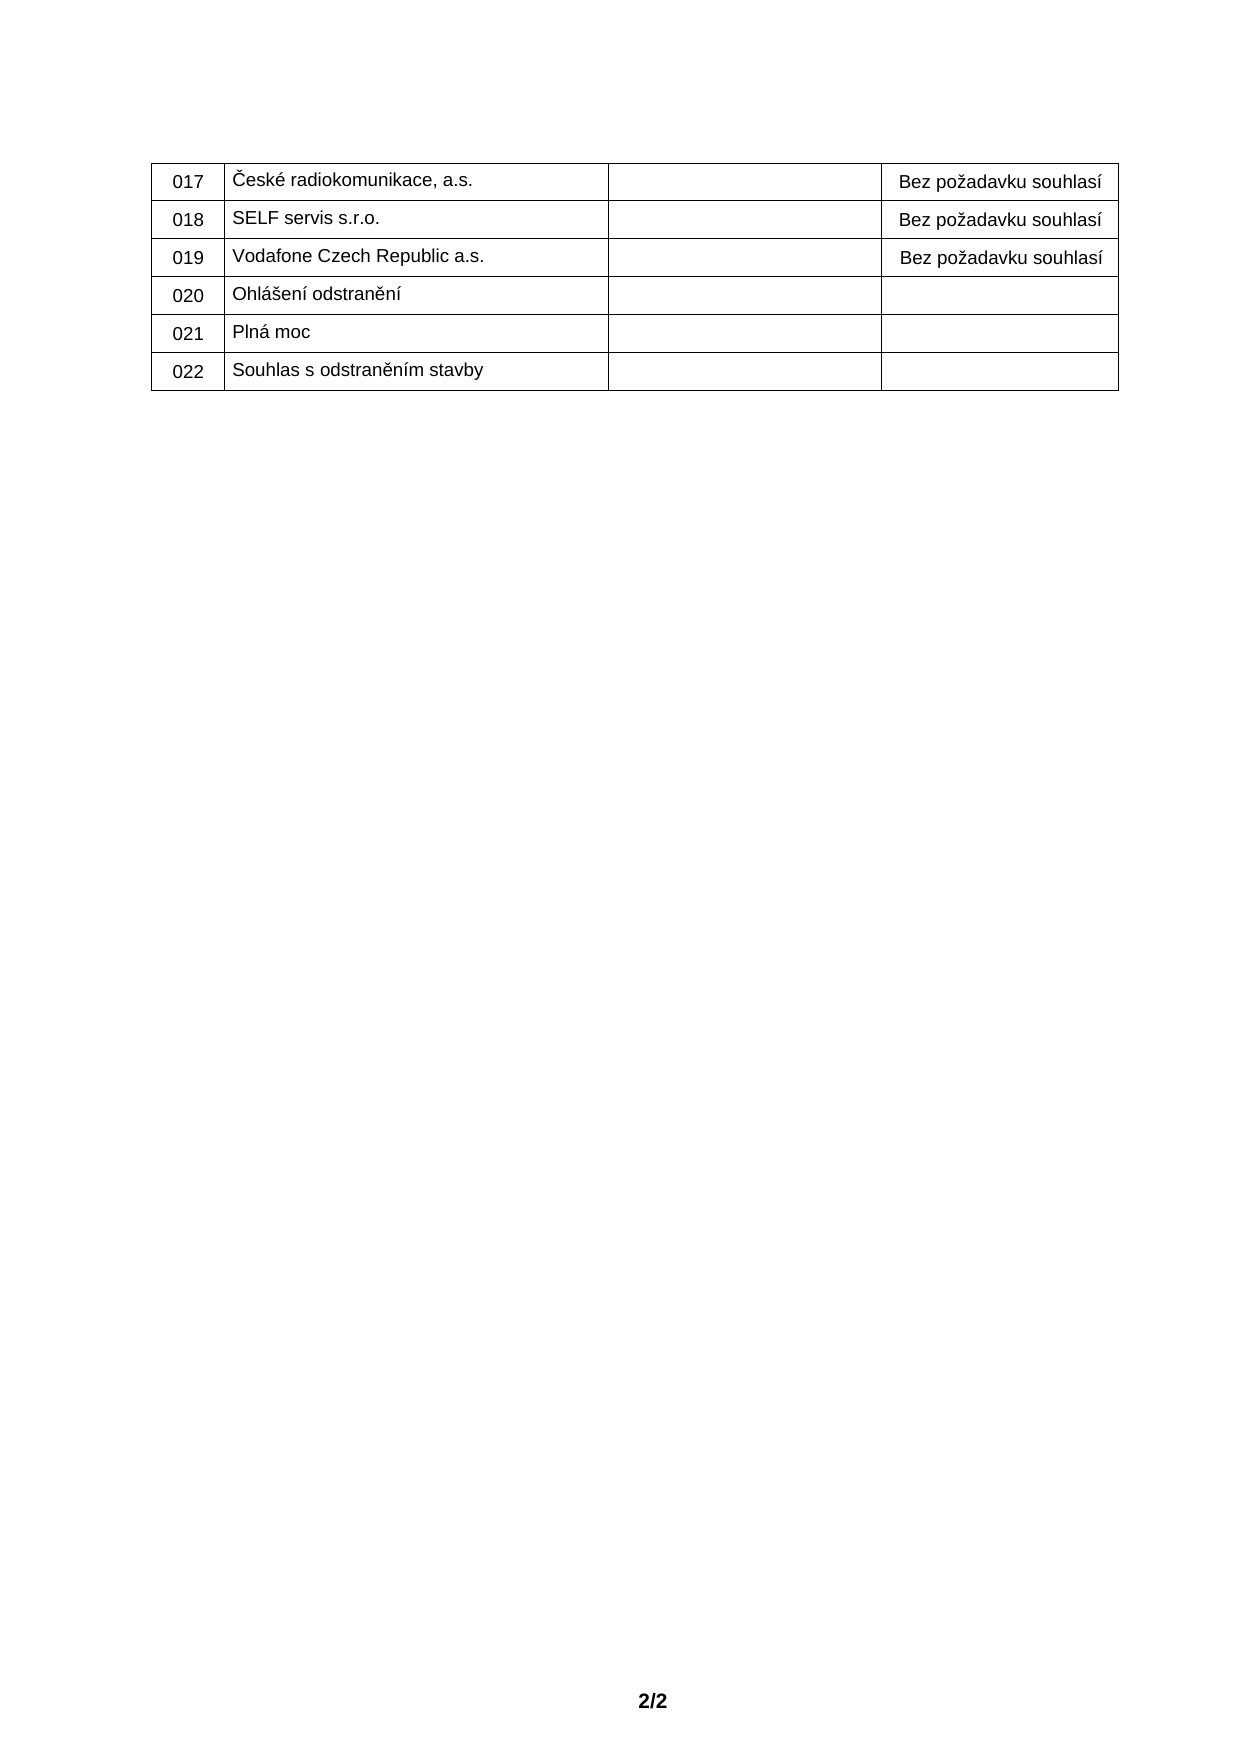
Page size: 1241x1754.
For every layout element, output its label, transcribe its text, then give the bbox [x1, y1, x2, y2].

table_cell Bez požadavku souhlasí [882, 201, 1118, 238]
table_cell [609, 201, 881, 238]
table_cell SELF servis s.r.o. [225, 201, 608, 238]
table_cell Bez požadavku souhlasí [882, 164, 1118, 200]
table_cell Bez požadavku souhlasí [882, 239, 1118, 276]
table_cell [609, 353, 881, 390]
table_cell [882, 315, 1118, 352]
table_cell 020 [152, 277, 224, 314]
table_cell [609, 239, 881, 276]
table_cell Plná moc [225, 315, 608, 352]
table_cell Ohlášení odstranění [225, 277, 608, 314]
table_cell [609, 315, 881, 352]
table_cell 017 [152, 164, 224, 200]
table_cell 019 [152, 239, 224, 276]
table_cell [609, 164, 881, 200]
table_cell 022 [152, 353, 224, 390]
table_cell České radiokomunikace, a.s. [225, 164, 608, 200]
table_cell 021 [152, 315, 224, 352]
table_cell [882, 277, 1118, 314]
table_cell [882, 353, 1118, 390]
table_cell Souhlas s odstraněním stavby [225, 353, 608, 390]
table_cell 018 [152, 201, 224, 238]
table_cell Vodafone Czech Republic a.s. [225, 239, 608, 276]
table_cell [609, 277, 881, 314]
